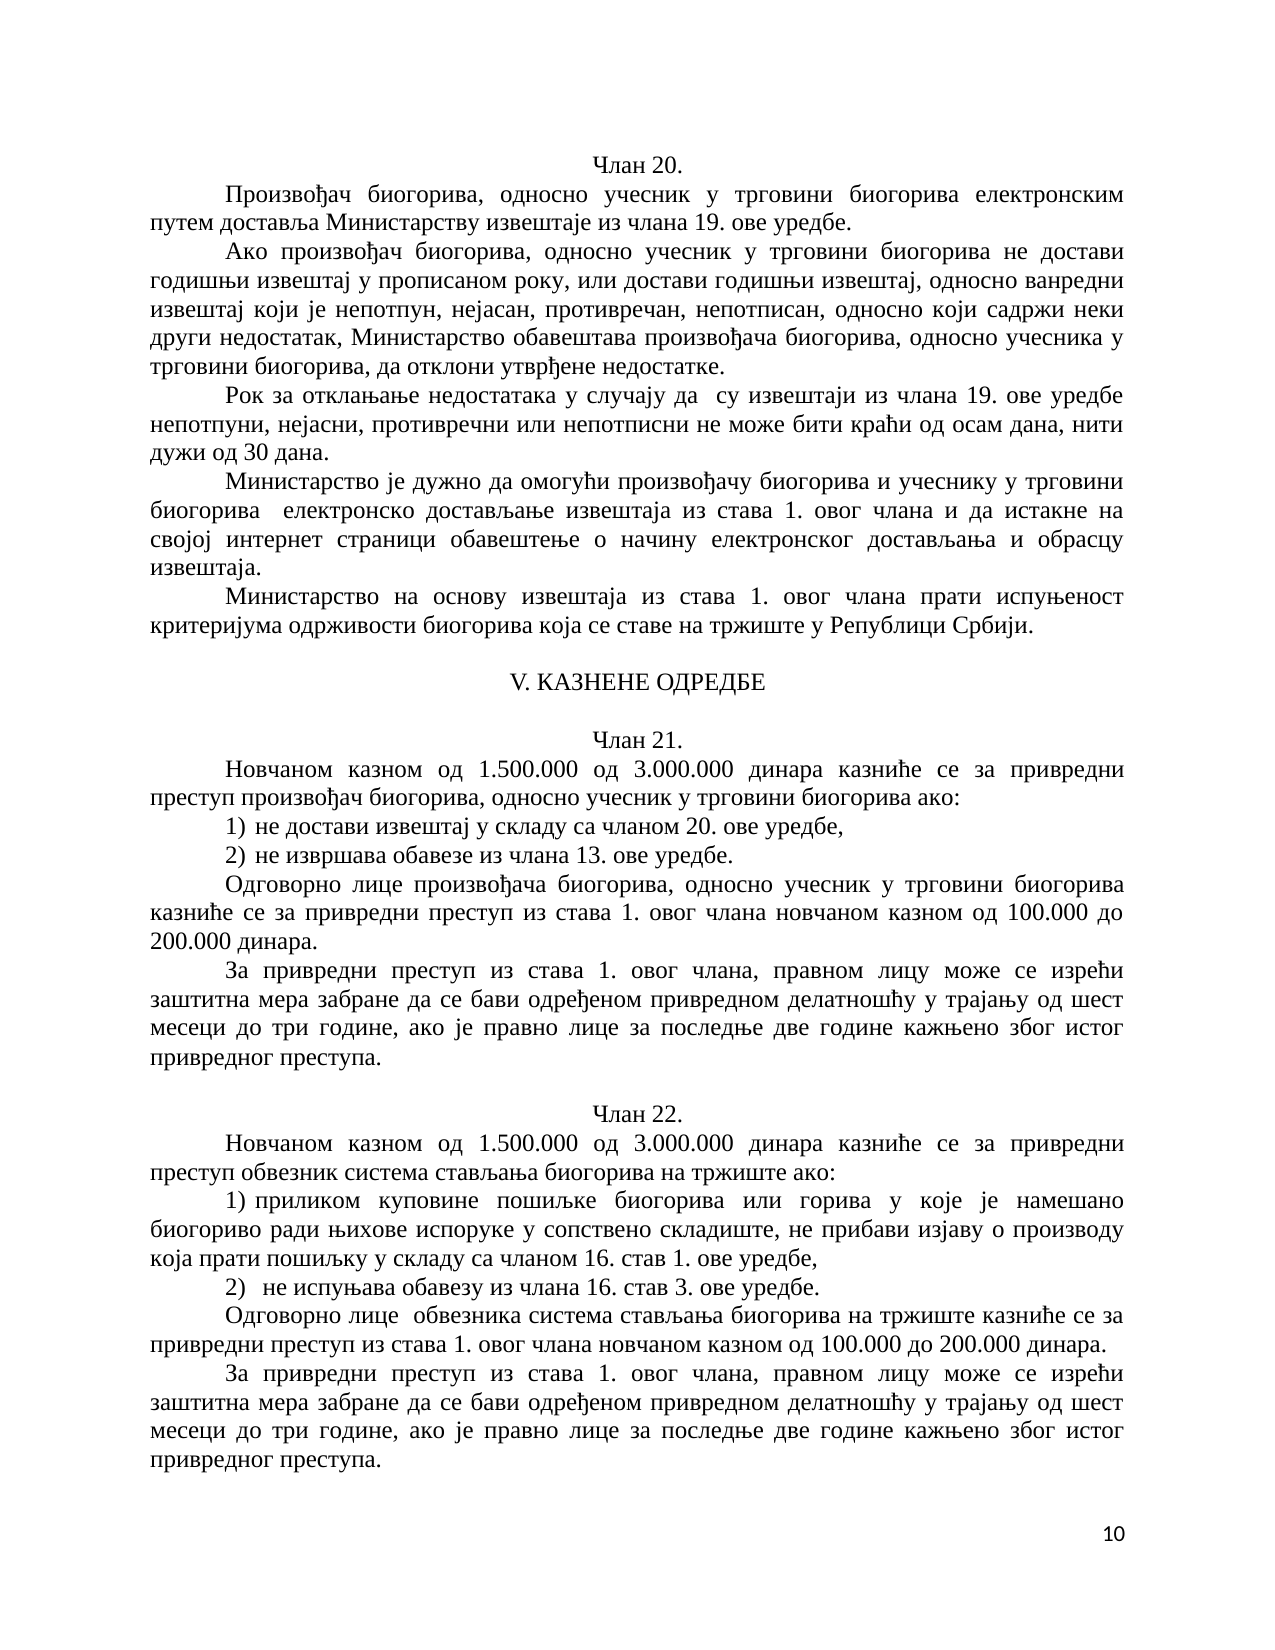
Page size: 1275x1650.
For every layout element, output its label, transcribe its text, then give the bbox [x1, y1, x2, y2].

text Члан 21. [150, 725, 1125, 754]
text Новчаном казном од 1.500.000 од 3.000.000 динара казниће се за привредни преступ произвођач биогорива, односно учесник у трговини биогорива ако: [150, 754, 1125, 811]
text Министарство на основу извештаја из става 1. овог члана прати испуњеност критеријума одрживости биогорива која се ставе на тржиште у Републици Србији. [150, 581, 1125, 639]
list не достави извештај у складу са чланом 20. ове уредбе, [150, 811, 1125, 840]
text Члан 20. [150, 150, 1125, 179]
text V. КАЗНЕНЕ ОДРЕДБЕ [150, 667, 1125, 696]
text Одговорно лице произвођача биогорива, односно учесник у трговини биогорива казниће се за привредни преступ из става 1. овог члана новчаном казном од 100.000 до 200.000 динара. [150, 869, 1125, 955]
text За привредни преступ из става 1. овог члана, правном лицу може се изрећи заштитна мера забране да се бави одређеном привредном делатношћу у трајању од шест месеци до три године, ако је правно лице за последње две године кажњено због истог привредног преступа. [150, 955, 1125, 1070]
list приликом куповине пошиљкe биогорива или горива у које је намешано биогориво ради њихове испоруке у сопствено складиште, не прибави изјаву о производу која прати пошиљку у складу са чланом 16. став 1. ове уредбе, [150, 1185, 1125, 1272]
text Новчаном казном од 1.500.000 од 3.000.000 динара казниће се за привредни преступ обвезник система стављања биогорива на тржиште ако: [150, 1128, 1125, 1185]
list не извршава обавезе из члана 13. ове уредбе. [150, 840, 1125, 869]
text Министарство је дужно да омогући произвођачу биогорива и учеснику у трговини биогорива електронско достављање извештаја из става 1. овог члана и да истакне на својој интернет страници обавештење о начину електронског достављања и обрасцу извештаја. [150, 466, 1125, 581]
text Ако произвођач биогорива, односно учесник у трговини биогорива не достави годишњи извештај у прописаном року, или достави годишњи извештај, односно ванредни извештај који је непотпун, нејасан, противречан, непотписан, односно који садржи неки други недостатак, Министарство обавештава произвођача биогорива, односно учесника у трговини биогорива, да отклони утврђене недостатке. [150, 236, 1125, 380]
text Рок за отклањање недостатака у случају да су извештаји из члана 19. ове уредбе непотпуни, нејасни, противречни или непотписни не може бити краћи од осам дана, нити дужи од 30 дана. [150, 380, 1125, 466]
text За привредни преступ из става 1. овог члана, правном лицу може се изрећи заштитна мера забране да се бави одређеном привредном делатношћу у трајању од шест месеци до три године, ако је правно лице за последње две године кажњено због истог привредног преступа. [150, 1358, 1125, 1473]
text Одговорно лице обвезника система стављања биогорива на тржиште казниће се за привредни преступ из става 1. овог члана новчаном казном од 100.000 до 200.000 динара. [150, 1300, 1125, 1358]
list не испуњава обавезу из члана 16. став 3. ове уредбе. [225, 1272, 1125, 1300]
text Произвођач биогорива, односно учесник у трговини биогорива електронским путем доставља Министарству извештаје из члана 19. ове уредбе. [150, 179, 1125, 236]
text Члан 22. [150, 1099, 1125, 1128]
